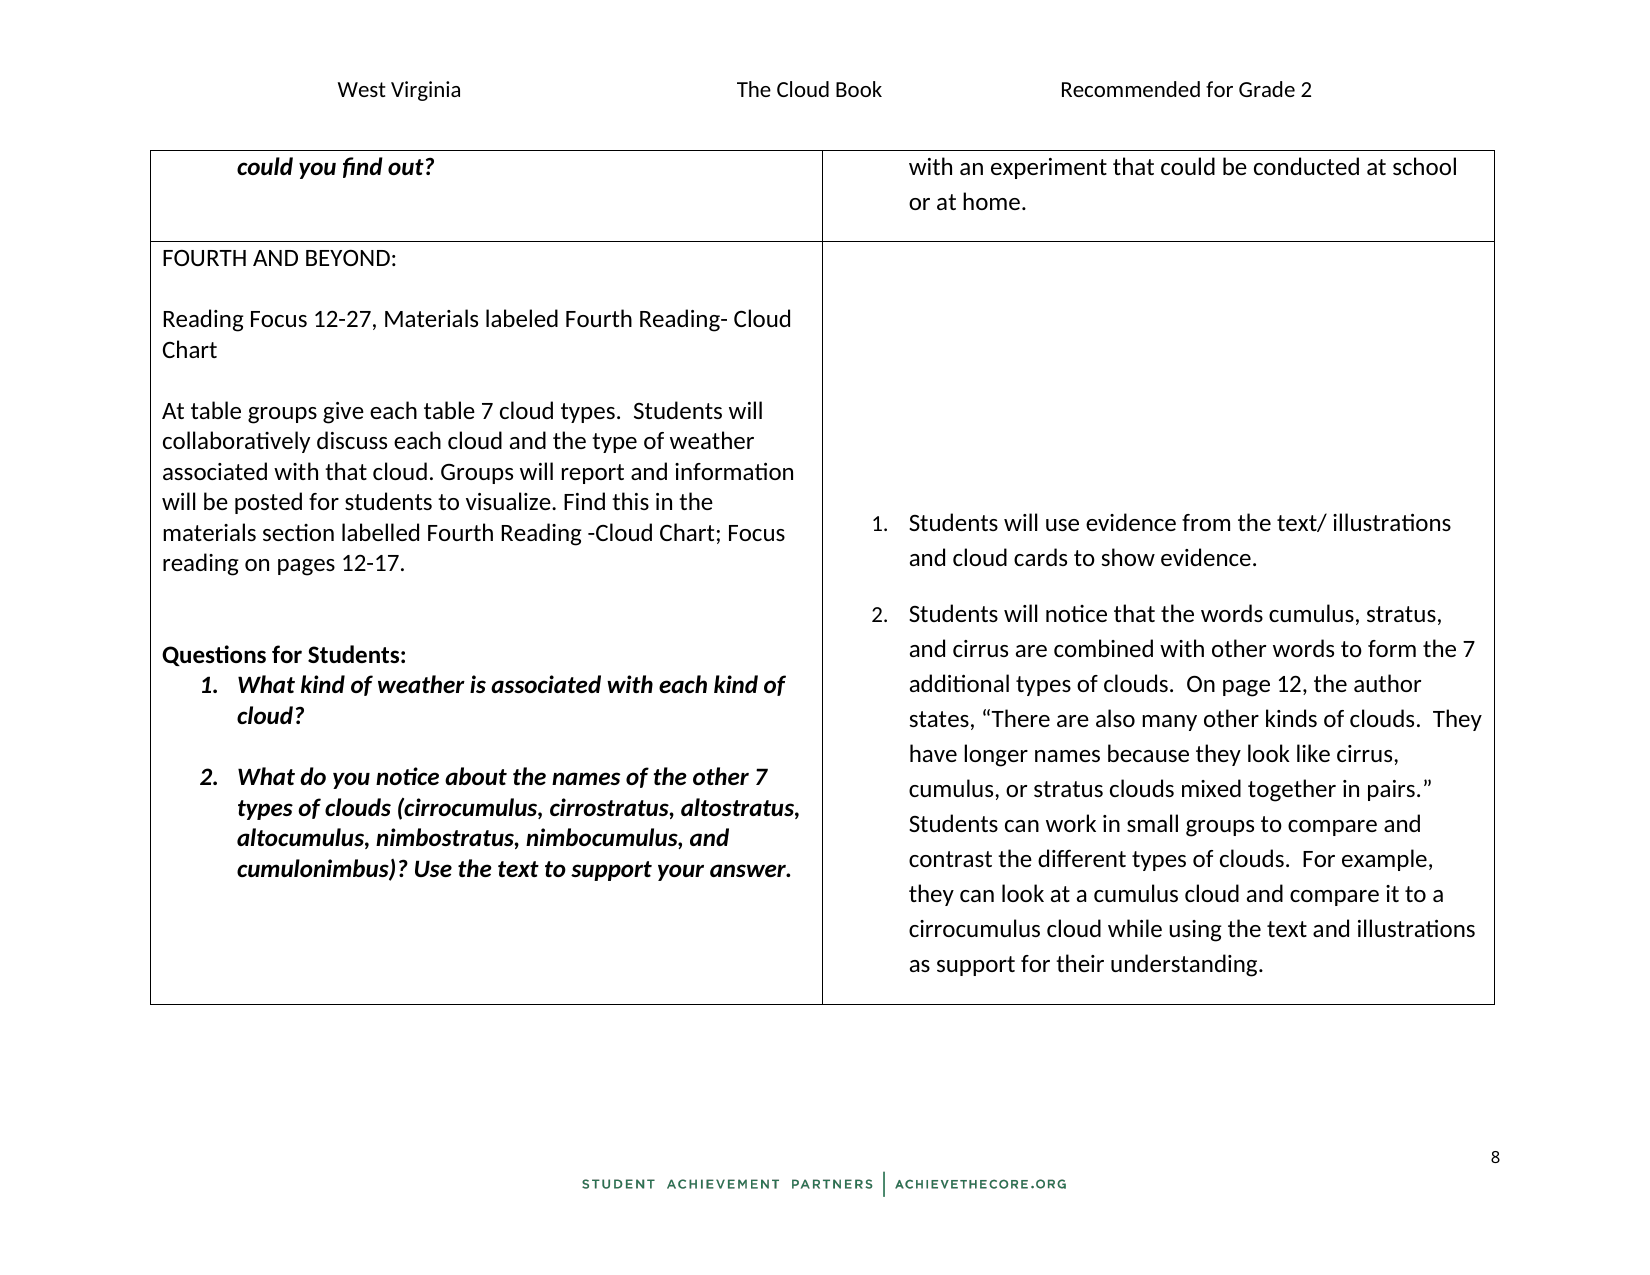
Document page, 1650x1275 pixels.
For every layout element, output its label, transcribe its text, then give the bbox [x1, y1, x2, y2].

table_cell FOURTH AND BEYOND: Reading Focus 12-27, Materials labeled Fourth Reading- Cloud Chart At table groups give each table 7 cloud types. Students will collaboratively discuss each cloud and the type of weather associated with that cloud. Groups will report and information will be posted for students to visualize. Find this in the materials section labelled Fourth Reading -Cloud Chart; Focus reading on pages 12-17. Questions for Students: What kind of weather is associated with each kind of cloud? What do you notice about the names of the other 7 types of clouds (cirrocumulus, cirrostratus, altostratus, altocumulus, nimbostratus, nimbocumulus, and cumulonimbus)? Use the text to support your answer. [151, 242, 822, 1003]
picture [571, 1168, 1079, 1200]
table_cell Students will use evidence from the text/ illustrations and cloud cards to show evidence. Students will notice that the words cumulus, stratus, and cirrus are combined with other words to form the 7 additional types of clouds. On page 12, the author states, “There are also many other kinds of clouds. They have longer names because they look like cirrus, cumulus, or stratus clouds mixed together in pairs.” Students can work in small groups to compare and contrast the different types of clouds. For example, they can look at a cumulus cloud and compare it to a cirrocumulus cloud while using the text and illustrations as support for their understanding. [823, 242, 1494, 1003]
